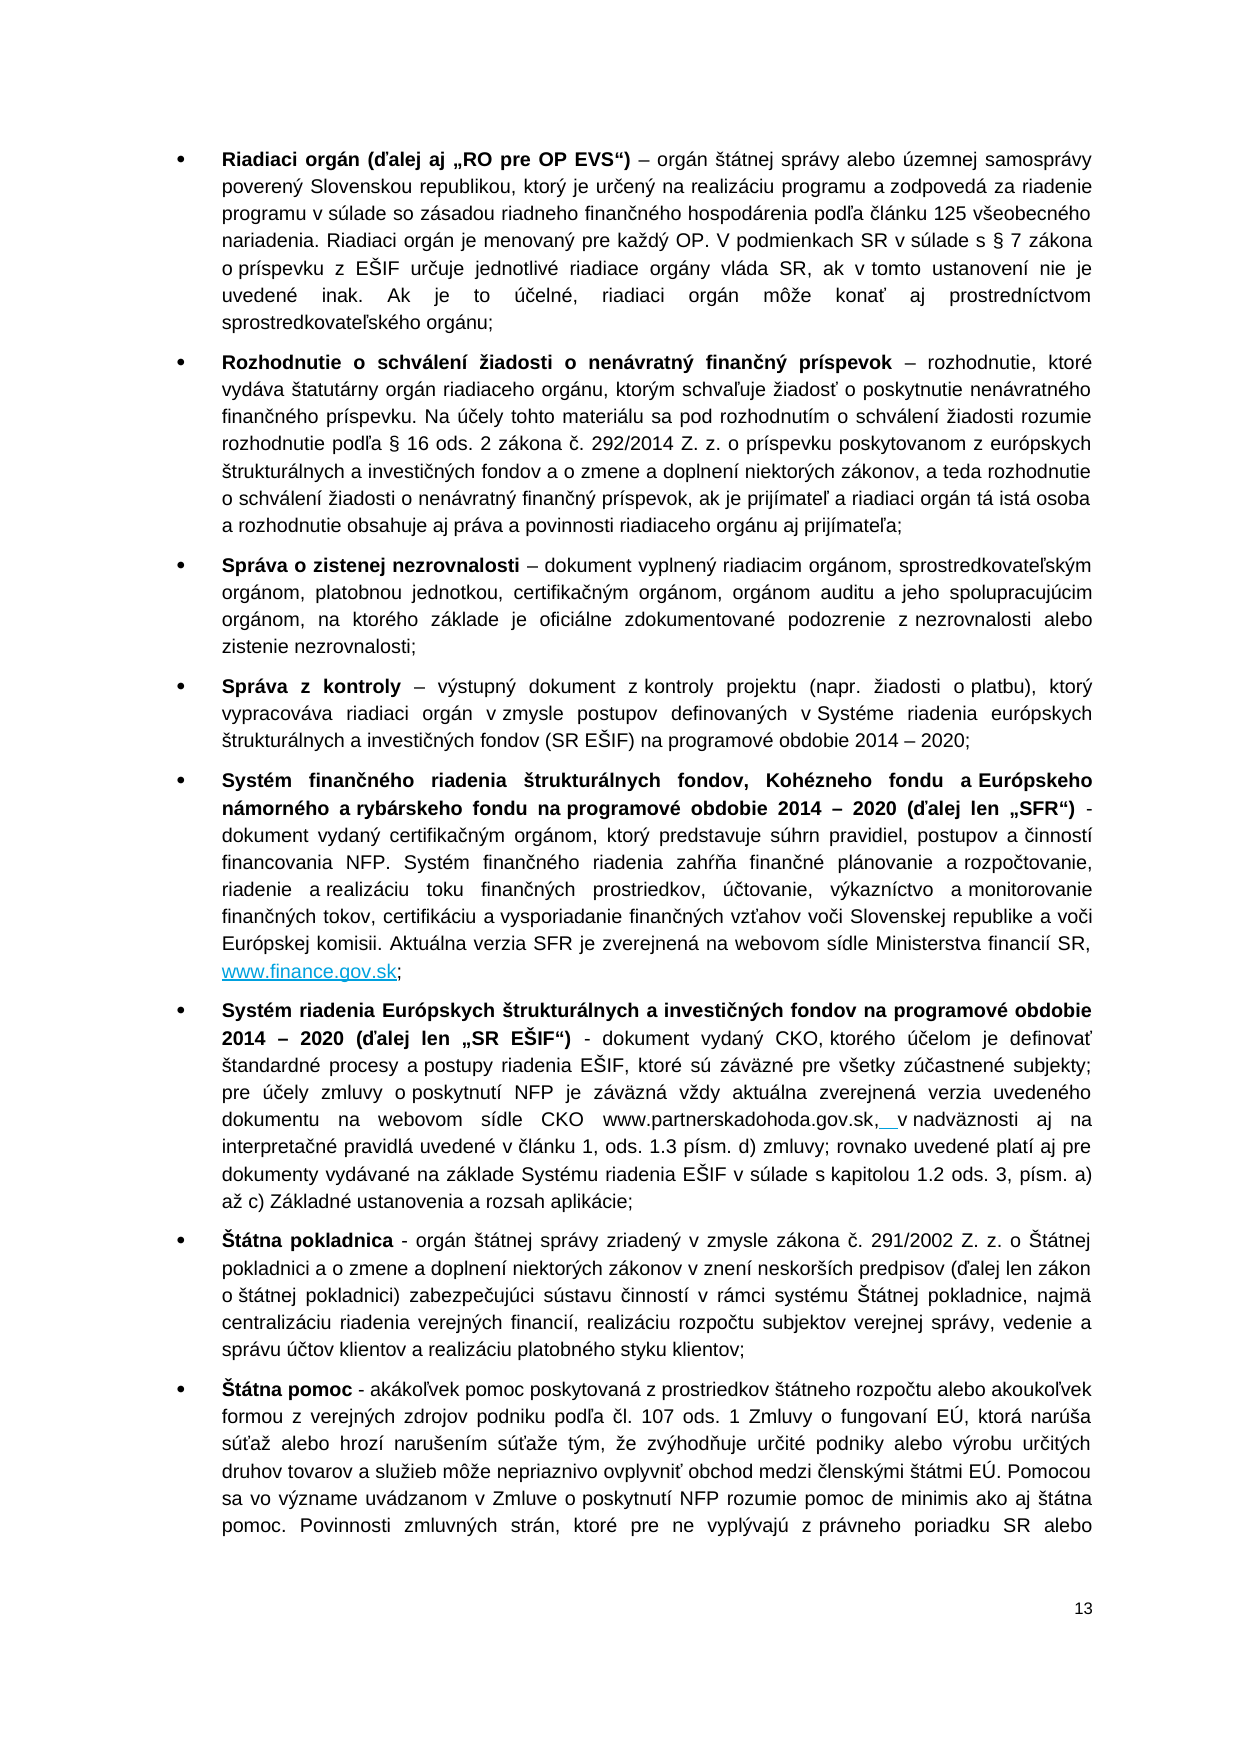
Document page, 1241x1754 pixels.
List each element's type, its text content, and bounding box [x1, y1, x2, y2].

text Rozhodnutie o schválení žiadosti o nenávratný finančný príspevok – rozhodnutie, ktoré vydáva štatutárny orgán riadiaceho orgánu, ktorým schvaľuje žiadosť o poskytnutie nenávratného finančného príspevku. Na účely tohto materiálu sa pod rozhodnutím o schválení žiadosti rozumie rozhodnutie podľa § 16 ods. 2 zákona č. 292/2014 Z. z. o príspevku poskytovanom z európskych štrukturálnych a investičných fondov a o zmene a doplnení niektorých zákonov, a teda rozhodnutie o schválení žiadosti o nenávratný finančný príspevok, ak je prijímateľ a riadiaci orgán tá istá osoba a rozhodnutie obsahuje aj práva a povinnosti riadiaceho orgánu aj prijímateľa; [177, 351, 1092, 537]
text Systém finančného riadenia štrukturálnych fondov, Kohézneho fondu a Európskeho námorného a rybárskeho fondu na programové obdobie 2014 – 2020 (ďalej len „SFR“) - dokument vydaný certifikačným orgánom, ktorý predstavuje súhrn pravidiel, postupov a činností financovania NFP. Systém finančného riadenia zahŕňa finančné plánovanie a rozpočtovanie, riadenie a realizáciu toku finančných prostriedkov, účtovanie, výkazníctvo a monitorovanie finančných tokov, certifikáciu a vysporiadanie finančných vzťahov voči Slovenskej republike a voči Európskej komisii. Aktuálna verzia SFR je zverejnená na webovom sídle Ministerstva financií SR, www.finance.gov.sk; [177, 769, 1092, 982]
text Štátna pokladnica - orgán štátnej správy zriadený v zmysle zákona č. 291/2002 Z. z. o Štátnej pokladnici a o zmene a doplnení niektorých zákonov v znení neskorších predpisov (ďalej len zákon o štátnej pokladnici) zabezpečujúci sústavu činností v rámci systému Štátnej pokladnice, najmä centralizáciu riadenia verejných financií, realizáciu rozpočtu subjektov verejnej správy, vedenie a správu účtov klientov a realizáciu platobného styku klientov; [177, 1229, 1092, 1361]
text Systém riadenia Európskych štrukturálnych a investičných fondov na programové obdobie 2014 – 2020 (ďalej len „SR EŠIF“) - dokument vydaný CKO, ktorého účelom je definovať štandardné procesy a postupy riadenia EŠIF, ktoré sú záväzné pre všetky zúčastnené subjekty; pre účely zmluvy o poskytnutí NFP je záväzná vždy aktuálna zverejnená verzia uvedeného dokumentu na webovom sídle CKO www.partnerskadohoda.gov.sk, v nadväznosti aj na interpretačné pravidlá uvedené v článku 1, ods. 1.3 písm. d) zmluvy; rovnako uvedené platí aj pre dokumenty vydávané na základe Systému riadenia EŠIF v súlade s kapitolou 1.2 ods. 3, písm. a) až c) Základné ustanovenia a rozsah aplikácie; [177, 999, 1092, 1212]
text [177, 1378, 1092, 1537]
text Správa o zistenej nezrovnalosti – dokument vyplnený riadiacim orgánom, sprostredkovateľským orgánom, platobnou jednotkou, certifikačným orgánom, orgánom auditu a jeho spolupracujúcim orgánom, na ktorého základe je oficiálne zdokumentované podozrenie z nezrovnalosti alebo zistenie nezrovnalosti; [177, 553, 1092, 658]
text Správa z kontroly – výstupný dokument z kontroly projektu (napr. žiadosti o platbu), ktorý vypracováva riadiaci orgán v zmysle postupov definovaných v Systéme riadenia európskych štrukturálnych a investičných fondov (SR EŠIF) na programové obdobie 2014 – 2020; [177, 675, 1092, 752]
text Riadiaci orgán (ďalej aj „RO pre OP EVS“) – orgán štátnej správy alebo územnej samosprávy poverený Slovenskou republikou, ktorý je určený na realizáciu programu a zodpovedá za riadenie programu v súlade so zásadou riadneho finančného hospodárenia podľa článku 125 všeobecného nariadenia. Riadiaci orgán je menovaný pre každý OP. V podmienkach SR v súlade s § 7 zákona o príspevku z EŠIF určuje jednotlivé riadiace orgány vláda SR, ak v tomto ustanovení nie je uvedené inak. Ak je to účelné, riadiaci orgán môže konať aj prostredníctvom sprostredkovateľského orgánu; [177, 148, 1092, 334]
